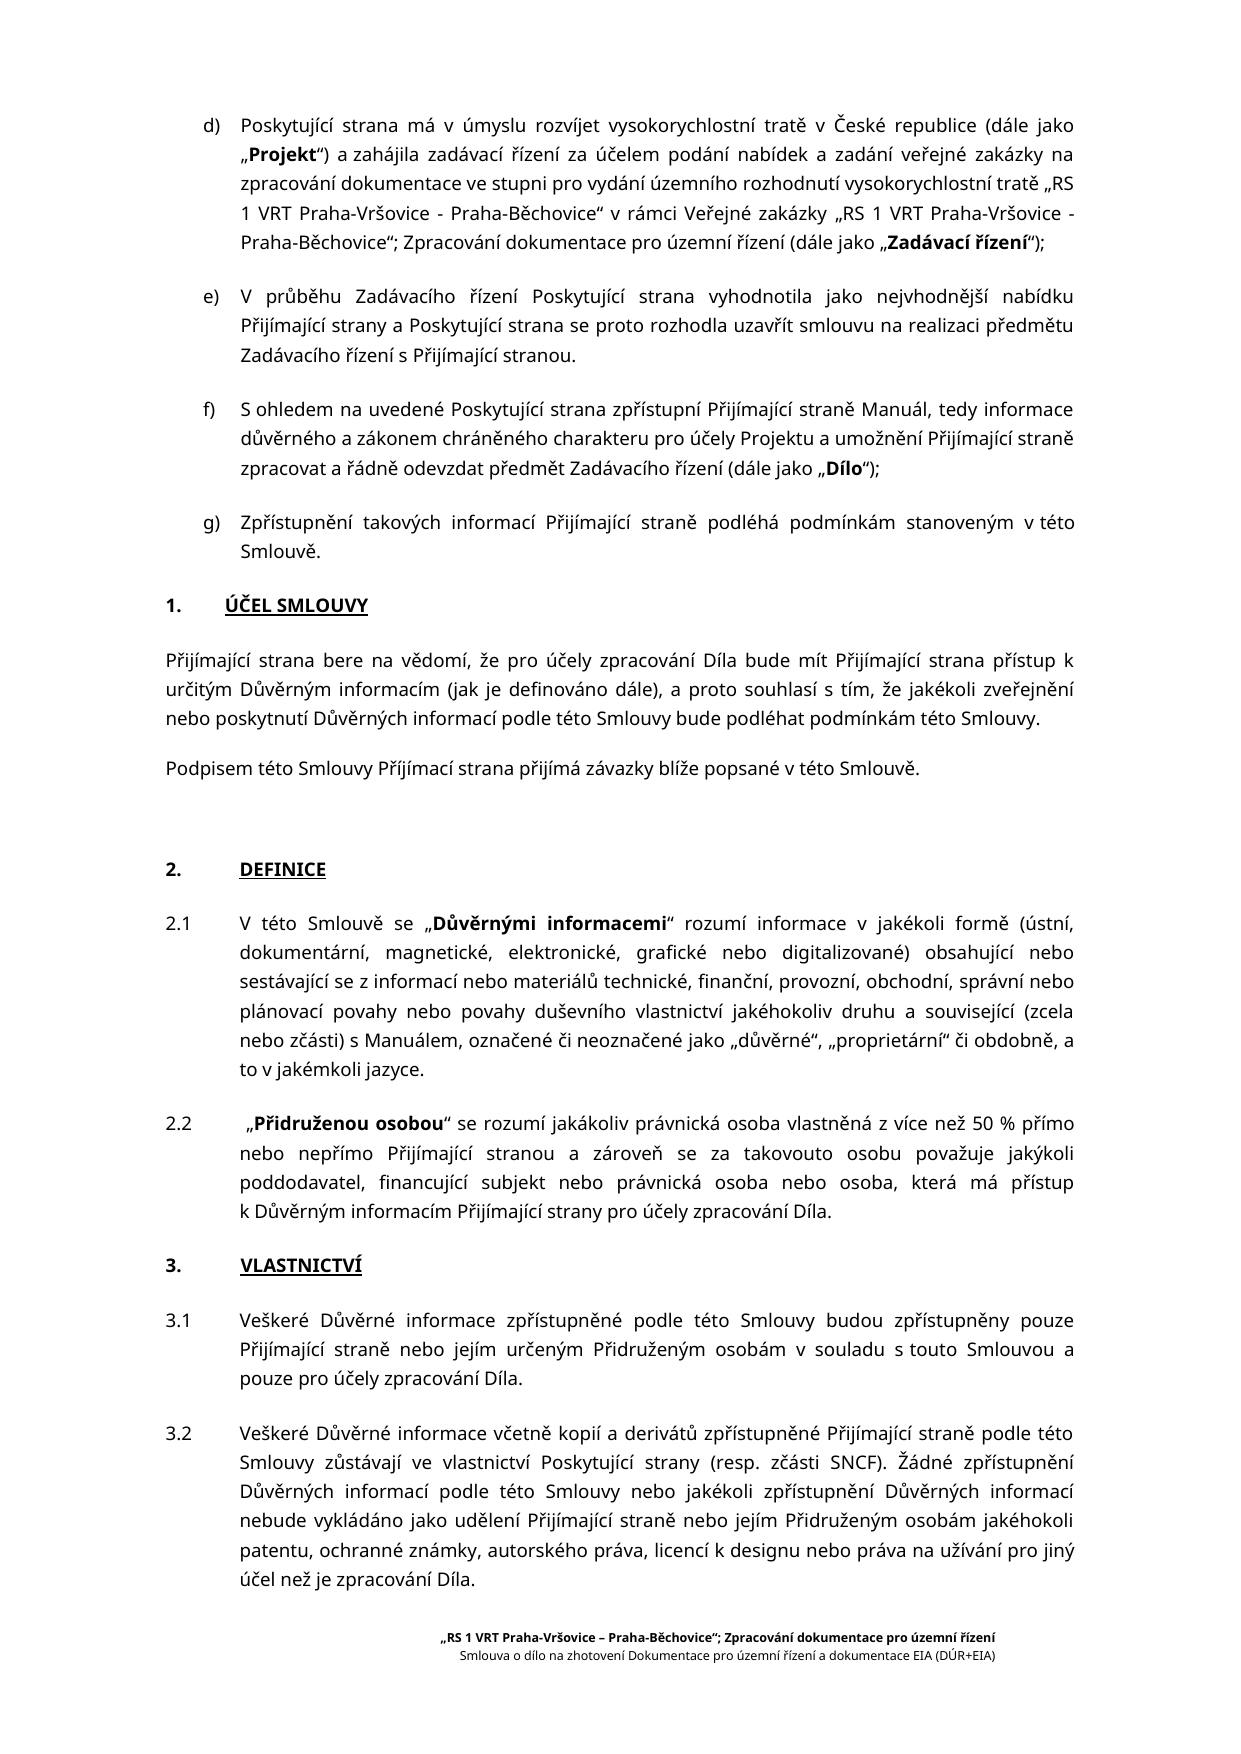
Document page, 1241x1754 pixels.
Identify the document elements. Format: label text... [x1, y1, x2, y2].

list S ohledem na uvedené Poskytující strana zpřístupní Přijímající straně Manuál, tedy informace důvěrného a zákonem chráněného charakteru pro účely Projektu a umožnění Přijímající straně zpracovat a řádně odevzdat předmět Zadávacího řízení (dále jako „Dílo“); [203, 396, 1075, 480]
text Přijímající strana bere na vědomí, že pro účely zpracování Díla bude mít Přijímající strana přístup k určitým Důvěrným informacím (jak je definováno dále), a proto souhlasí s tím, že jakékoli zveřejnění nebo poskytnutí Důvěrných informací podle této Smlouvy bude podléhat podmínkám této Smlouvy. [165, 647, 1075, 731]
list Veškeré Důvěrné informace včetně kopií a derivátů zpřístupněné Přijímající straně podle této Smlouvy zůstávají ve vlastnictví Poskytující strany (resp. zčásti SNCF). Žádné zpřístupnění Důvěrných informací podle této Smlouvy nebo jakékoli zpřístupnění Důvěrných informací nebude vykládáno jako udělení Přijímající straně nebo jejím Přidruženým osobám jakéhokoli patentu, ochranné známky, autorského práva, licencí k designu nebo práva na užívání pro jiný účel než je zpracování Díla. [165, 1420, 1075, 1592]
list „Přidruženou osobou“ se rozumí jakákoliv právnická osoba vlastněná z více než 50 % přímo nebo nepřímo Přijímající stranou a zároveň se za takovouto osobu považuje jakýkoli poddodavatel, financující subjekt nebo právnická osoba nebo osoba, která má přístup k Důvěrným informacím Přijímající strany pro účely zpracování Díla. [165, 1111, 1075, 1224]
list V průběhu Zadávacího řízení Poskytující strana vyhodnotila jako nejvhodnější nabídku Přijímající strany a Poskytující strana se proto rozhodla uzavřít smlouvu na realizaci předmětu Zadávacího řízení s Přijímající stranou. [203, 283, 1075, 368]
list VLASTNICTVÍ [165, 1253, 1075, 1278]
text Podpisem této Smlouvy Příjímací strana přijímá závazky blíže popsané v této Smlouvě. [165, 756, 1075, 781]
list Zpřístupnění takových informací Přijímající straně podléhá podmínkám stanoveným v této Smlouvě. [203, 509, 1075, 564]
list Veškeré Důvěrné informace zpřístupněné podle této Smlouvy budou zpřístupněny pouze Přijímající straně nebo jejím určeným Přidruženým osobám v souladu s touto Smlouvou a pouze pro účely zpracování Díla. [165, 1307, 1075, 1391]
list V této Smlouvě se „Důvěrnými informacemi“ rozumí informace v jakékoli formě (ústní, dokumentární, magnetické, elektronické, grafické nebo digitalizované) obsahující nebo sestávající se z informací nebo materiálů technické, finanční, provozní, obchodní, správní nebo plánovací povahy nebo povahy duševního vlastnictví jakéhokoliv druhu a související (zcela nebo zčásti) s Manuálem, označené či neoznačené jako „důvěrné“, „proprietární“ či obdobně, a to v jakémkoli jazyce. [165, 910, 1075, 1082]
list DEFINICE [165, 856, 1075, 881]
list ÚČEL SMLOUVY [165, 593, 1075, 618]
list Poskytující strana má v úmyslu rozvíjet vysokorychlostní tratě v České republice (dále jako „Projekt“) a zahájila zadávací řízení za účelem podání nabídek a zadání veřejné zakázky na zpracování dokumentace ve stupni pro vydání územního rozhodnutí vysokorychlostní tratě „RS 1 VRT Praha-Vršovice - Praha-Běchovice“ v rámci Veřejné zakázky „RS 1 VRT Praha-Vršovice - Praha-Běchovice“; Zpracování dokumentace pro územní řízení (dále jako „Zadávací řízení“); [203, 112, 1075, 255]
